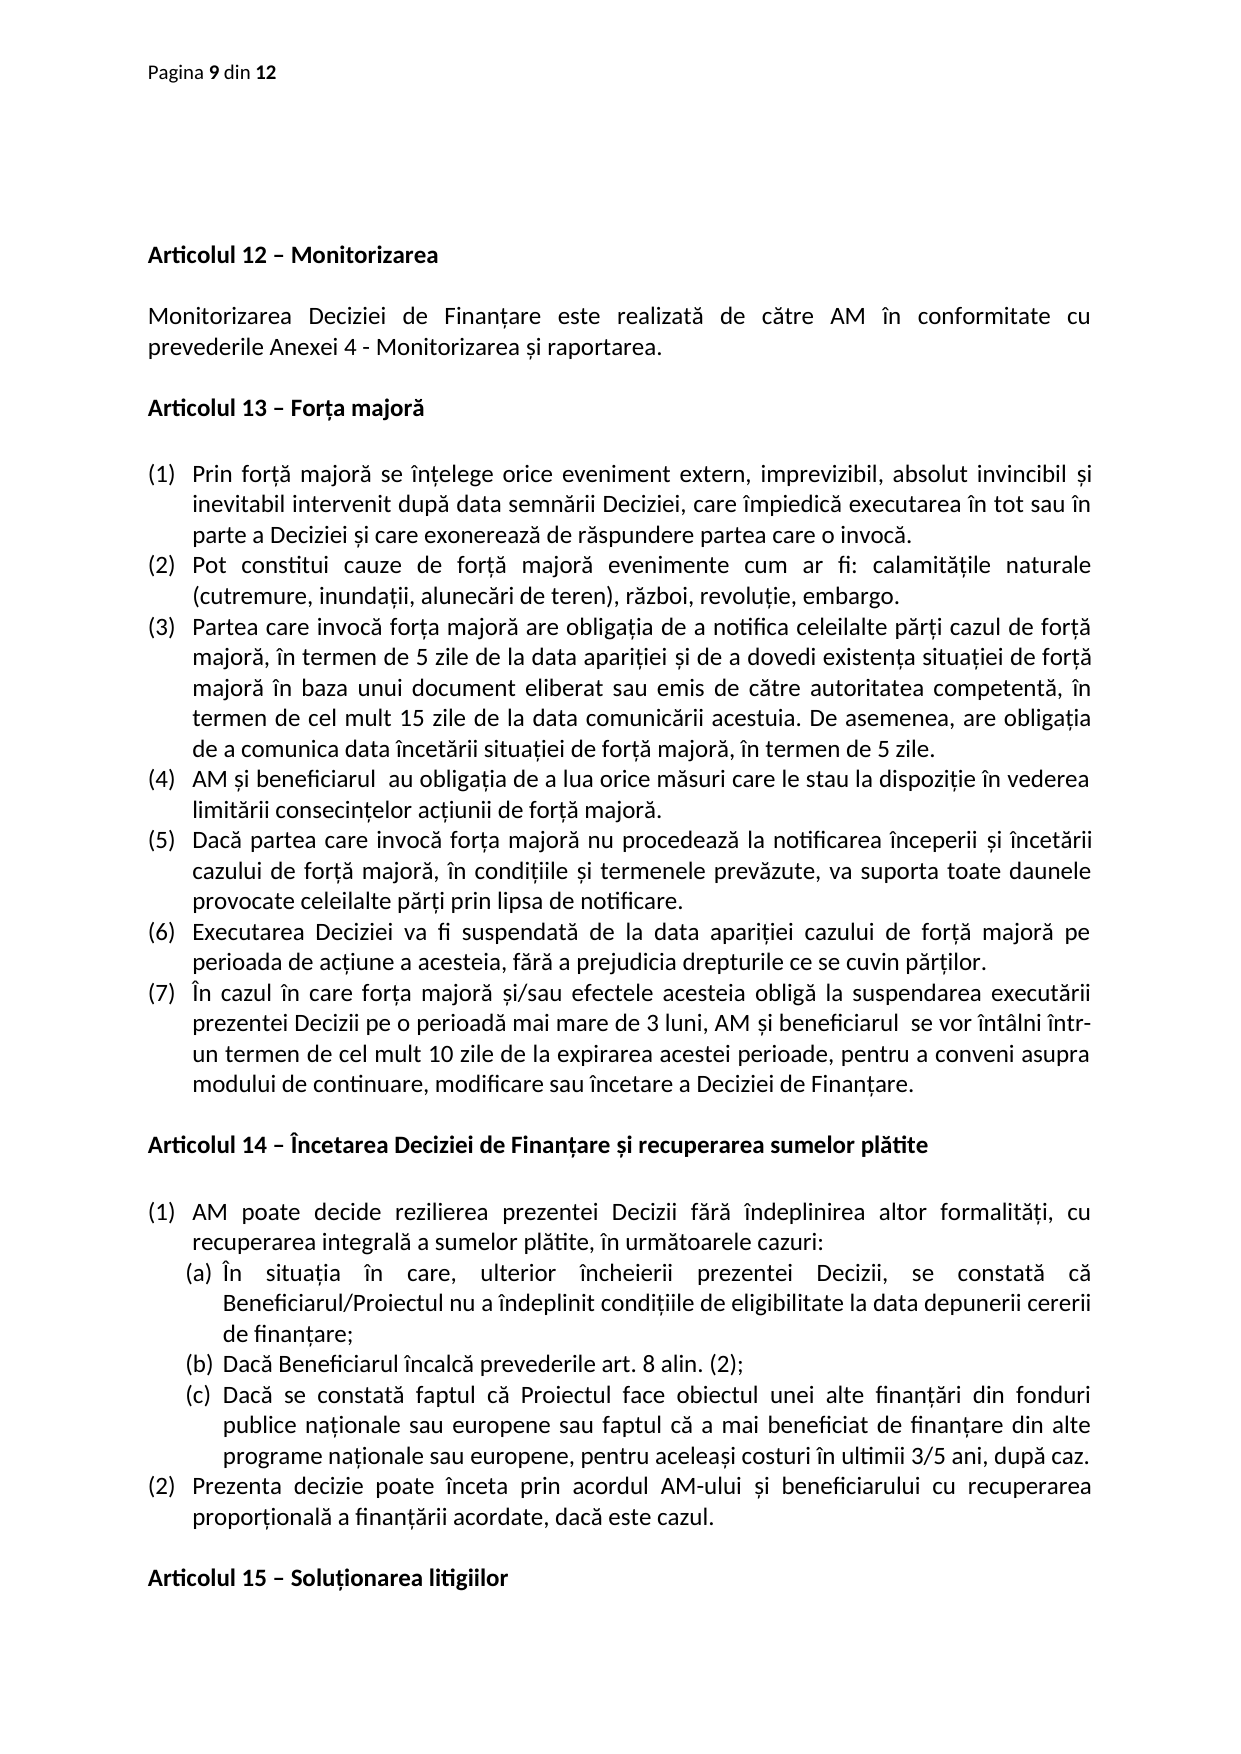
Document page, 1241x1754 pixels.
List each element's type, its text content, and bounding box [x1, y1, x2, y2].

list În situația în care, ulterior încheierii prezentei Decizii, se constată că Beneficiarul/Proiectul nu a îndeplinit condițiile de eligibilitate la data depunerii cererii de finanțare; [185, 1257, 1092, 1348]
subtitle Articolul 13 – Forța majoră [148, 392, 1092, 422]
list Prin forță majoră se înțelege orice eveniment extern, imprevizibil, absolut invincibil și inevitabil intervenit după data semnării Deciziei, care împiedică executarea în tot sau în parte a Deciziei și care exonerează de răspundere partea care o invocă. [148, 458, 1092, 549]
list Dacă partea care invocă forța majoră nu procedează la notificarea începerii și încetării cazului de forță majoră, în condițiile și termenele prevăzute, va suporta toate daunele provocate celeilalte părți prin lipsa de notificare. [148, 824, 1092, 916]
list Dacă se constată faptul că Proiectul face obiectul unei alte finanțări din fonduri publice naţionale sau europene sau faptul că a mai beneficiat de finanțare din alte programe naţionale sau europene, pentru aceleași costuri în ultimii 3/5 ani, după caz. [185, 1379, 1092, 1470]
list Prezenta decizie poate înceta prin acordul AM-ului și beneficiarului cu recuperarea proporțională a finanțării acordate, dacă este cazul. [148, 1470, 1092, 1531]
list Dacă Beneficiarul încalcă prevederile art. 8 alin. (2); [185, 1348, 1092, 1379]
list Monitorizarea Deciziei de Finanțare este realizată de către AM în conformitate cu prevederile Anexei 4 - Monitorizarea și raportarea. [148, 300, 1092, 361]
subtitle Articolul 12 – Monitorizarea [148, 239, 1092, 270]
list Partea care invocă forța majoră are obligația de a notifica celeilalte părți cazul de forță majoră, în termen de 5 zile de la data apariției și de a dovedi existența situației de forță majoră în baza unui document eliberat sau emis de către autoritatea competentă, în termen de cel mult 15 zile de la data comunicării acestuia. De asemenea, are obligația de a comunica data încetării situației de forță majoră, în termen de 5 zile. [148, 611, 1092, 763]
list Executarea Deciziei va fi suspendată de la data apariției cazului de forță majoră pe perioada de acțiune a acesteia, fără a prejudicia drepturile ce se cuvin părților. [148, 916, 1092, 977]
subtitle Articolul 15 – Soluționarea litigiilor [148, 1562, 1092, 1592]
list Pot constitui cauze de forță majoră evenimente cum ar fi: calamitățile naturale (cutremure, inundații, alunecări de teren), război, revoluție, embargo. [148, 549, 1092, 611]
list AM poate decide rezilierea prezentei Decizii fără îndeplinirea altor formalități, cu recuperarea integrală a sumelor plătite, în următoarele cazuri: [148, 1196, 1092, 1257]
list În cazul în care forța majoră și/sau efectele acesteia obligă la suspendarea executării prezentei Decizii pe o perioadă mai mare de 3 luni, AM și beneficiarul se vor întâlni într-un termen de cel mult 10 zile de la expirarea acestei perioade, pentru a conveni asupra modului de continuare, modificare sau încetare a Deciziei de Finanțare. [148, 977, 1092, 1099]
subtitle Articolul 14 – Încetarea Deciziei de Finanțare și recuperarea sumelor plătite [148, 1129, 1092, 1160]
list AM și beneficiarul au obligația de a lua orice măsuri care le stau la dispoziție în vederea limitării consecințelor acțiunii de forță majoră. [148, 763, 1092, 824]
